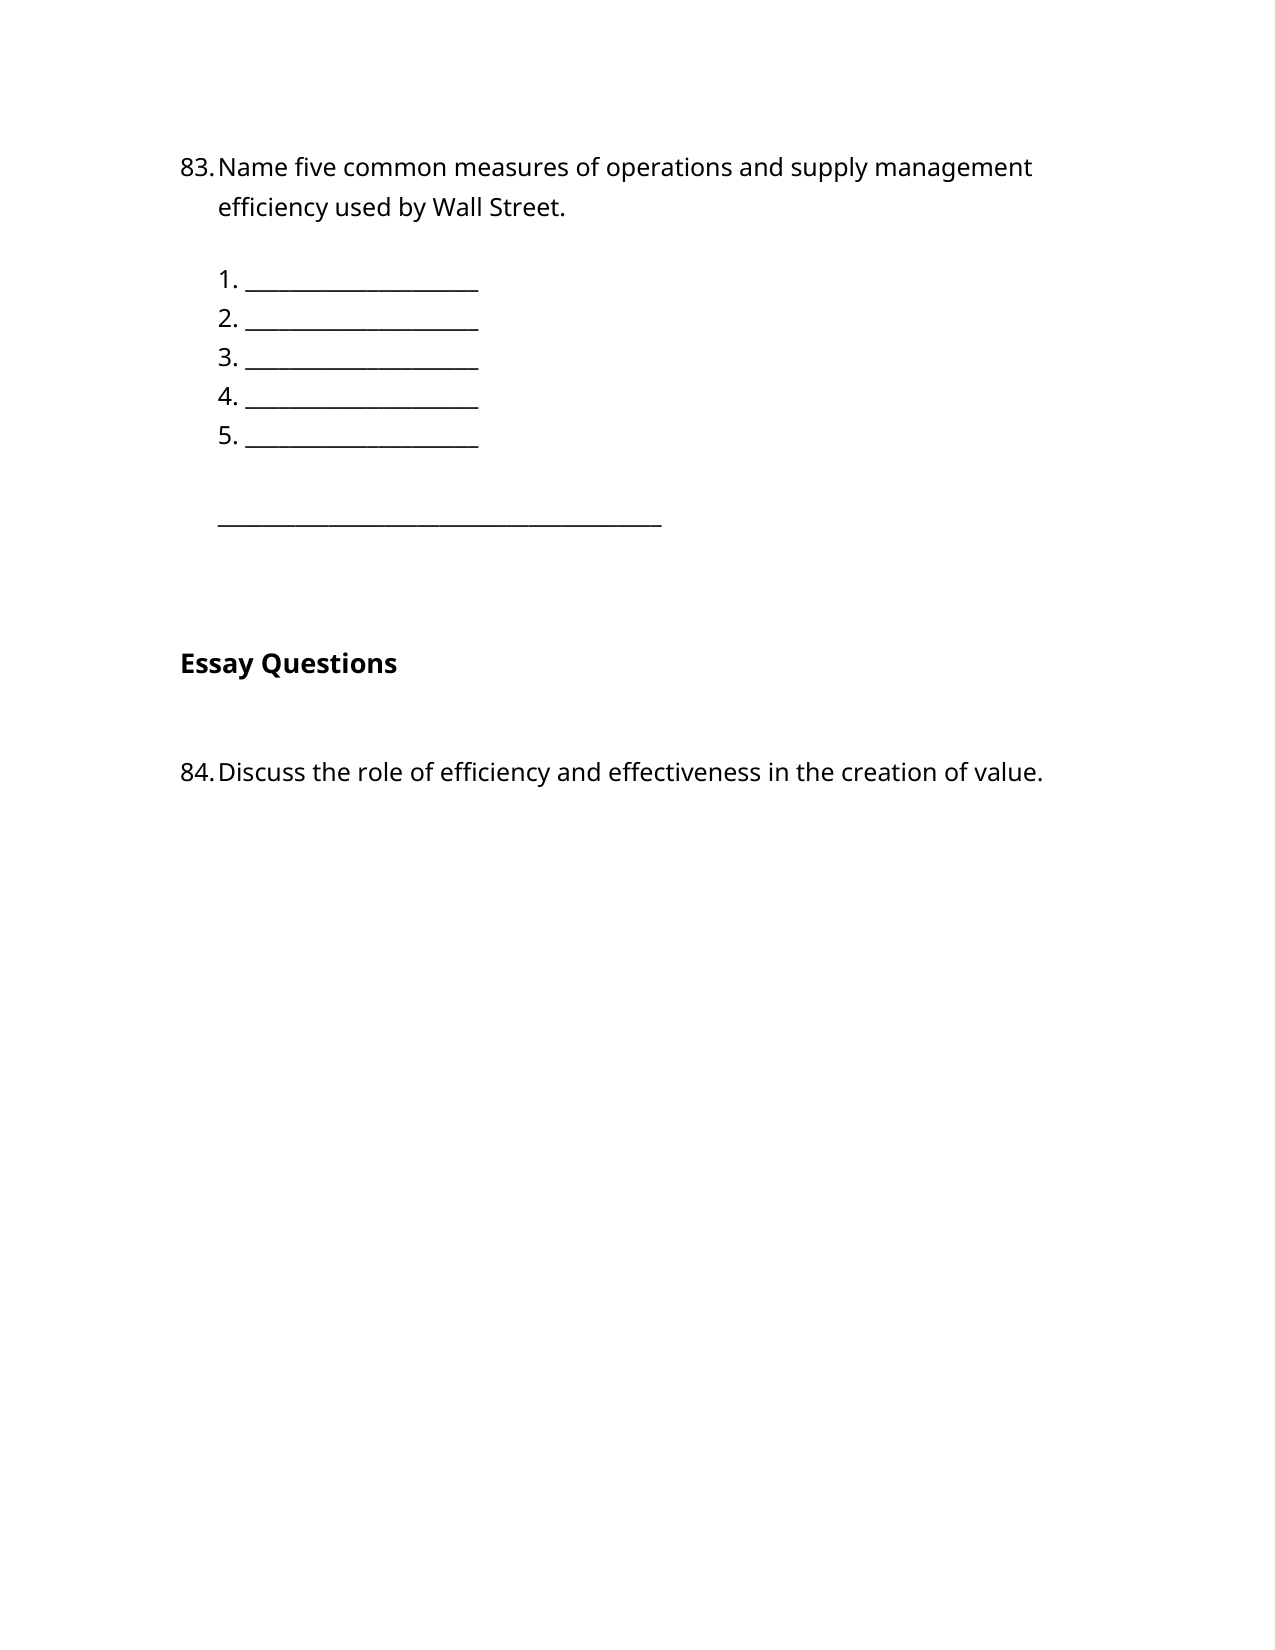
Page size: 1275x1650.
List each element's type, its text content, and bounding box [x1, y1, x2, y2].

text Essay Questions [180, 618, 1125, 724]
table_header 83. [180, 150, 218, 534]
table_header Name five common measures of operations and supply management efficiency used by Wall Street. 1. _____________________ 2. _____________________ 3. _____________________ 4. _____________________ 5. _____________________ ________________________________________ [218, 150, 1125, 534]
table_header 84. [180, 755, 218, 1119]
table_header Discuss the role of efficiency and effectiveness in the creation of value. [218, 755, 1125, 1119]
